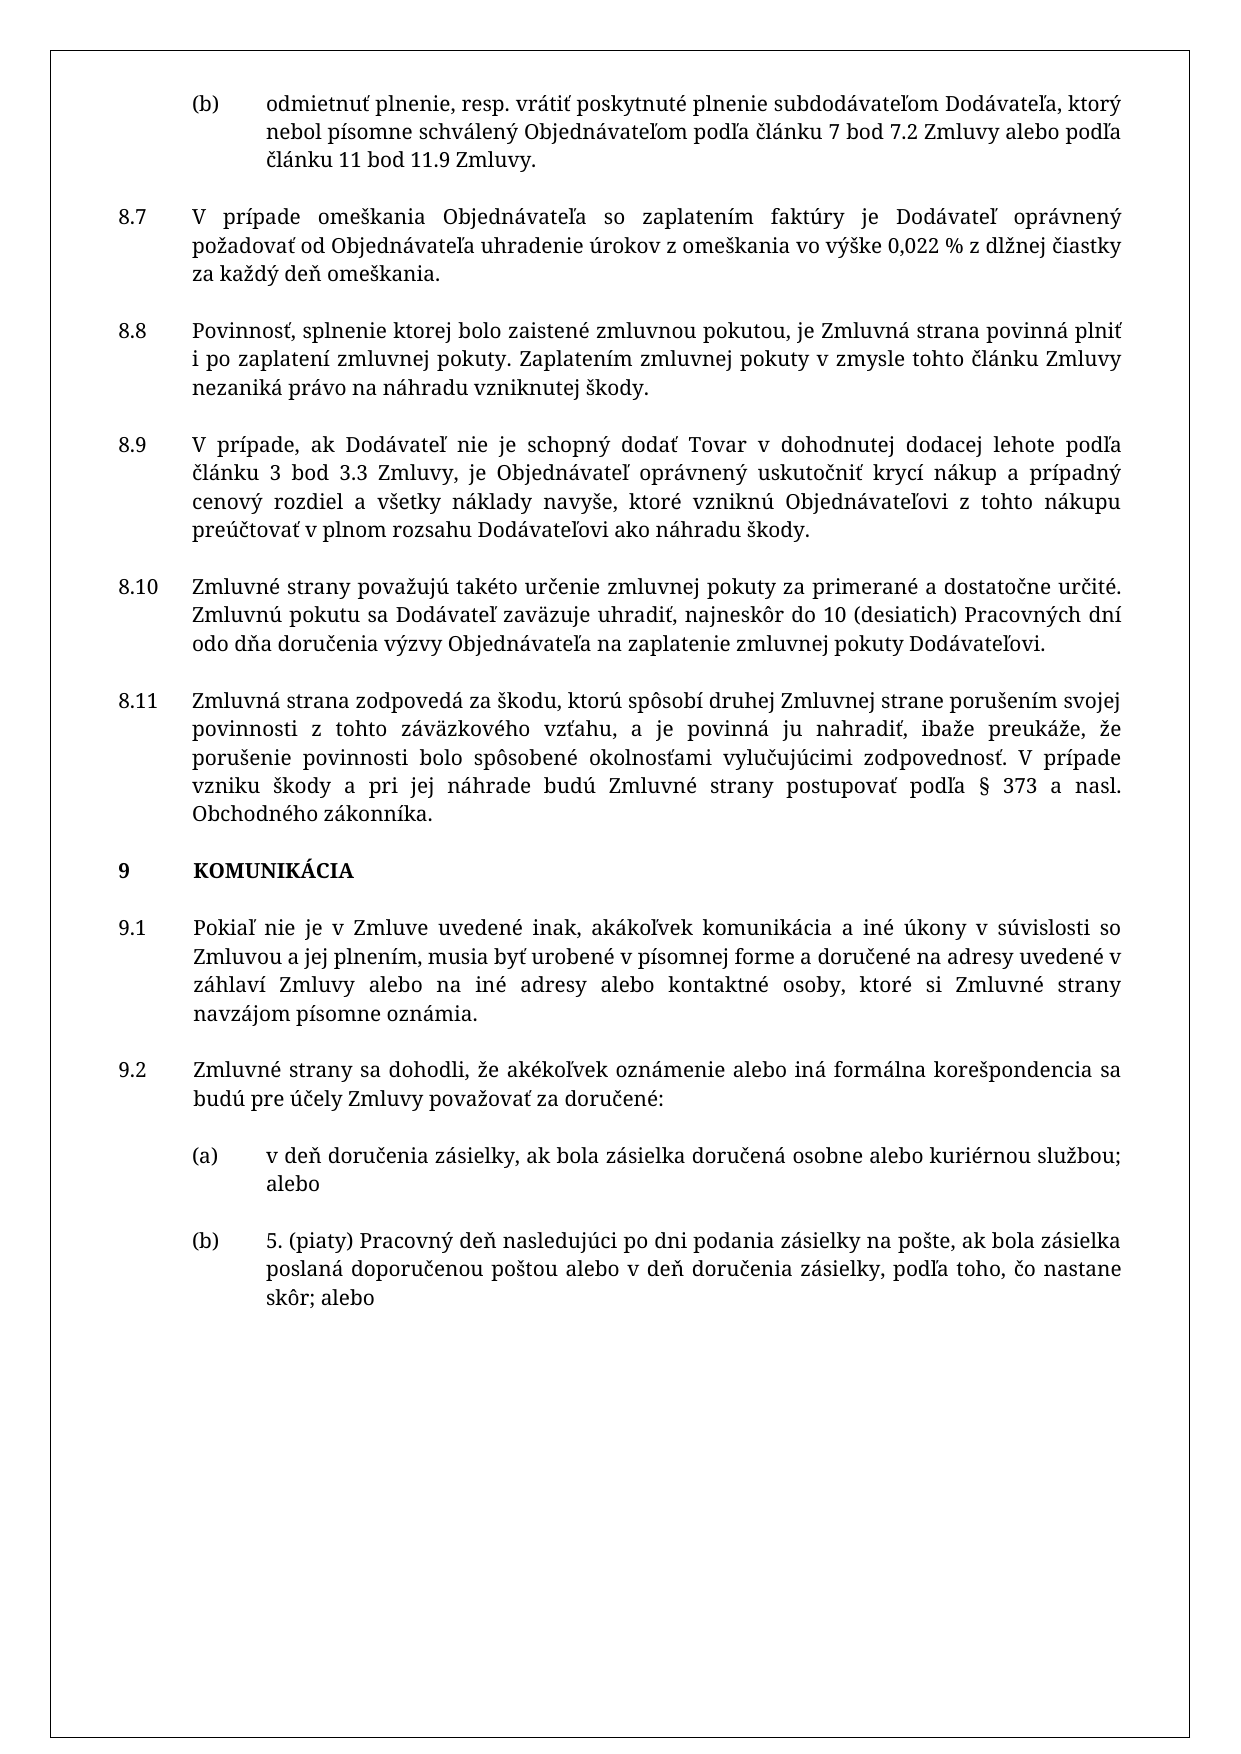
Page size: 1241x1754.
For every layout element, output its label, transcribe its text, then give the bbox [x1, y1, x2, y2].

list 5. (piaty) Pracovný deň nasledujúci po dni podania zásielky na pošte, ak bola zásielka poslaná doporučenou poštou alebo v deň doručenia zásielky, podľa toho, čo nastane skôr; alebo [192, 1226, 1122, 1311]
list Zmluvné strany sa dohodli, že akékoľvek oznámenie alebo iná formálna korešpondencia sa budú pre účely Zmluvy považovať za doručené: [118, 1056, 1122, 1112]
list V prípade, ak Dodávateľ nie je schopný dodať Tovar v dohodnutej dodacej lehote podľa článku 3 bod 3.3 Zmluvy, je Objednávateľ oprávnený uskutočniť krycí nákup a prípadný cenový rozdiel a všetky náklady navyše, ktoré vzniknú Objednávateľovi z tohto nákupu preúčtovať v plnom rozsahu Dodávateľovi ako náhradu škody. [118, 430, 1122, 544]
list odmietnuť plnenie, resp. vrátiť poskytnuté plnenie subdodávateľom Dodávateľa, ktorý nebol písomne schválený Objednávateľom podľa článku 7 bod 7.2 Zmluvy alebo podľa článku 11 bod 11.9 Zmluvy. [192, 89, 1122, 174]
list v deň doručenia zásielky, ak bola zásielka doručená osobne alebo kuriérnou službou; alebo [192, 1141, 1122, 1198]
list Zmluvné strany považujú takéto určenie zmluvnej pokuty za primerané a dostatočne určité. Zmluvnú pokutu sa Dodávateľ zaväzuje uhradiť, najneskôr do 10 (desiatich) Pracovných dní odo dňa doručenia výzvy Objednávateľa na zaplatenie zmluvnej pokuty Dodávateľovi. [118, 572, 1122, 657]
list KOMUNIKÁCIA [118, 856, 1122, 885]
list Pokiaľ nie je v Zmluve uvedené inak, akákoľvek komunikácia a iné úkony v súvislosti so Zmluvou a jej plnením, musia byť urobené v písomnej forme a doručené na adresy uvedené v záhlaví Zmluvy alebo na iné adresy alebo kontaktné osoby, ktoré si Zmluvné strany navzájom písomne oznámia. [118, 913, 1122, 1027]
list Zmluvná strana zodpovedá za škodu, ktorú spôsobí druhej Zmluvnej strane porušením svojej povinnosti z tohto záväzkového vzťahu, a je povinná ju nahradiť, ibaže preukáže, že porušenie povinnosti bolo spôsobené okolnosťami vylučujúcimi zodpovednosť. V prípade vzniku škody a pri jej náhrade budú Zmluvné strany postupovať podľa § 373 a nasl. Obchodného zákonníka. [118, 686, 1122, 828]
list Povinnosť, splnenie ktorej bolo zaistené zmluvnou pokutou, je Zmluvná strana povinná plniť i po zaplatení zmluvnej pokuty. Zaplatením zmluvnej pokuty v zmysle tohto článku Zmluvy nezaniká právo na náhradu vzniknutej škody. [118, 316, 1122, 401]
list V prípade omeškania Objednávateľa so zaplatením faktúry je Dodávateľ oprávnený požadovať od Objednávateľa uhradenie úrokov z omeškania vo výške 0,022 % z dlžnej čiastky za každý deň omeškania. [118, 202, 1122, 288]
